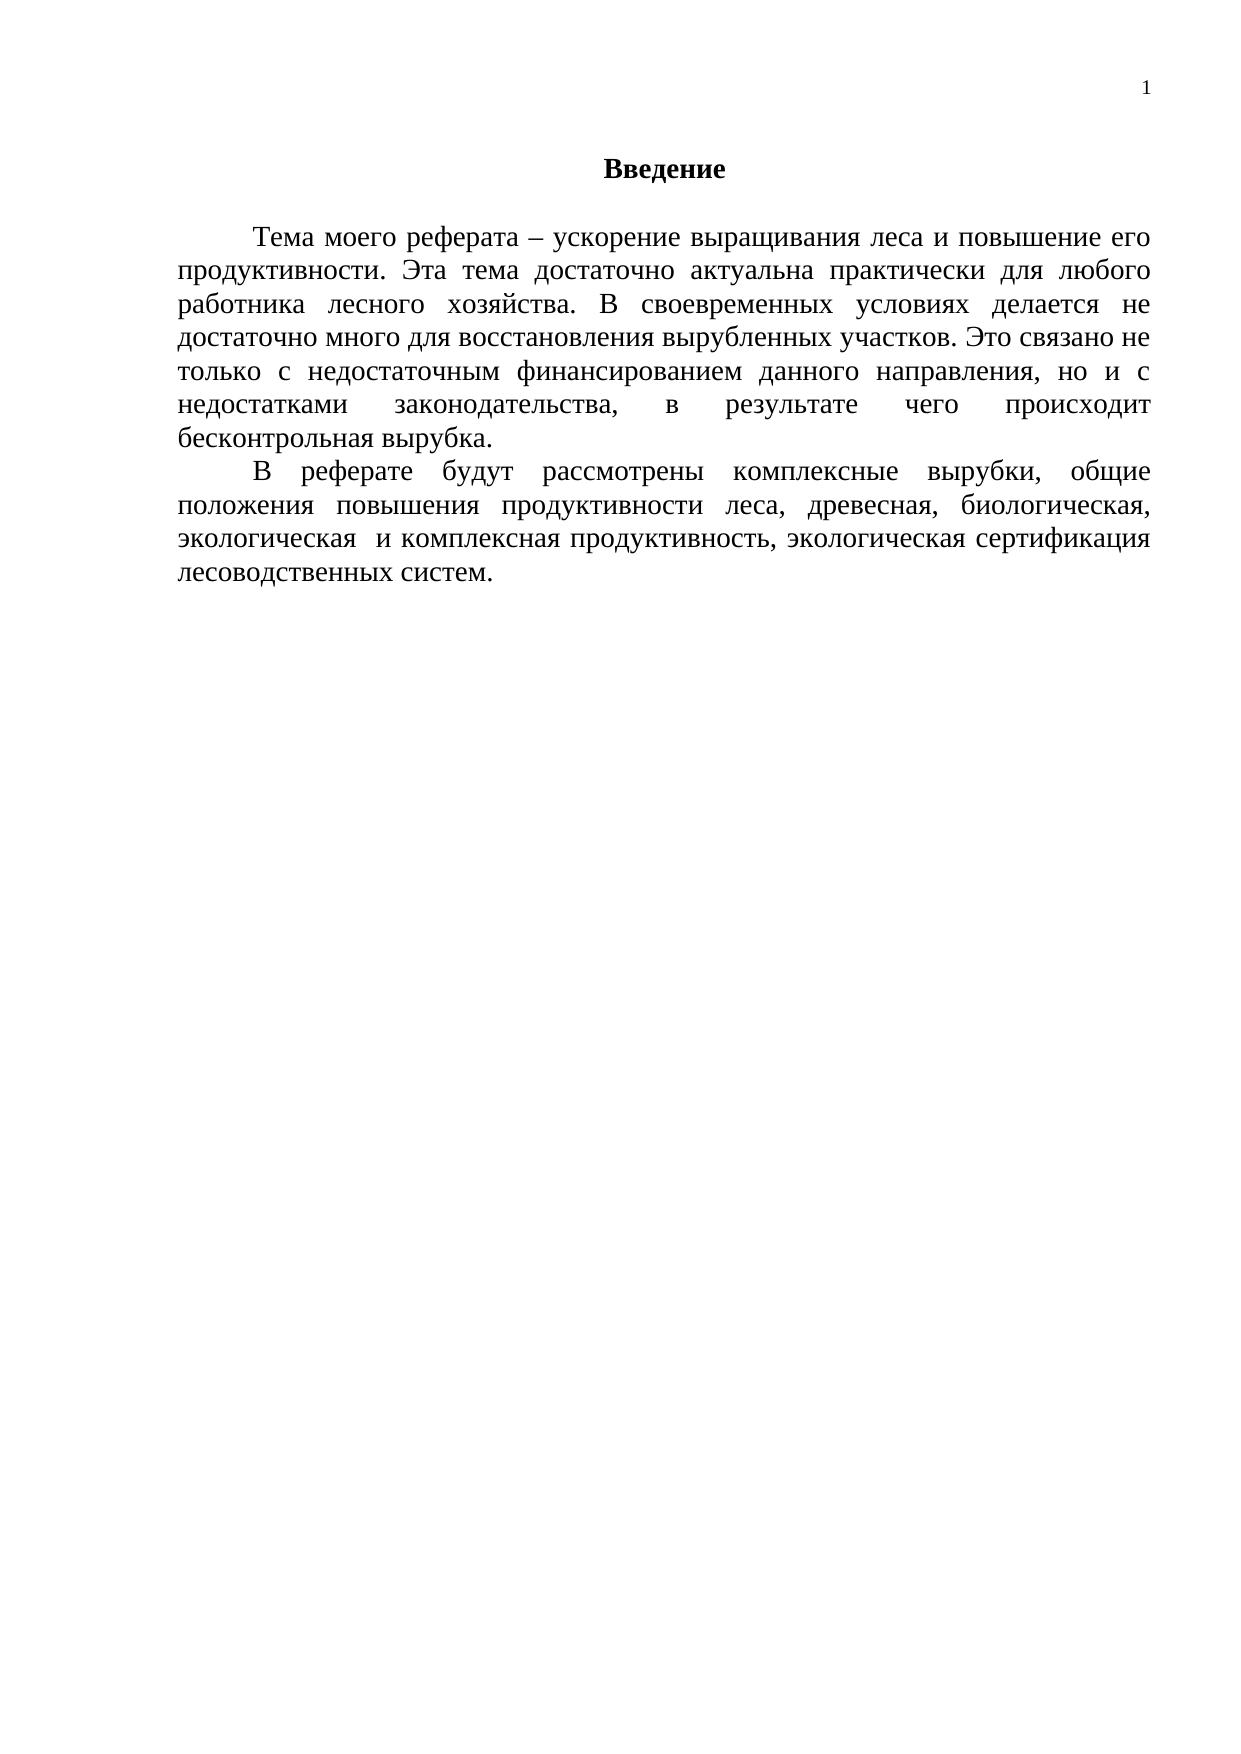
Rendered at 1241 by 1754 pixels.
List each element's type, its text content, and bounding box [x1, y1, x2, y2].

subtitle Введение [177, 152, 1152, 185]
text Тема моего реферата – ускорение выращивания леса и повышение его продуктивности. Эта тема достаточно актуальна практически для любого работника лесного хозяйства. В своевременных условиях делается не достаточно много для восстановления вырубленных участков. Это связано не только с недостаточным финансированием данного направления, но и с недостатками законодательства, в результате чего происходит бесконтрольная вырубка. [177, 219, 1152, 453]
text В реферате будут рассмотрены комплексные вырубки, общие положения повышения продуктивности леса, древесная, биологическая, экологическая и комплексная продуктивность, экологическая сертификация лесоводственных систем. [177, 453, 1152, 588]
